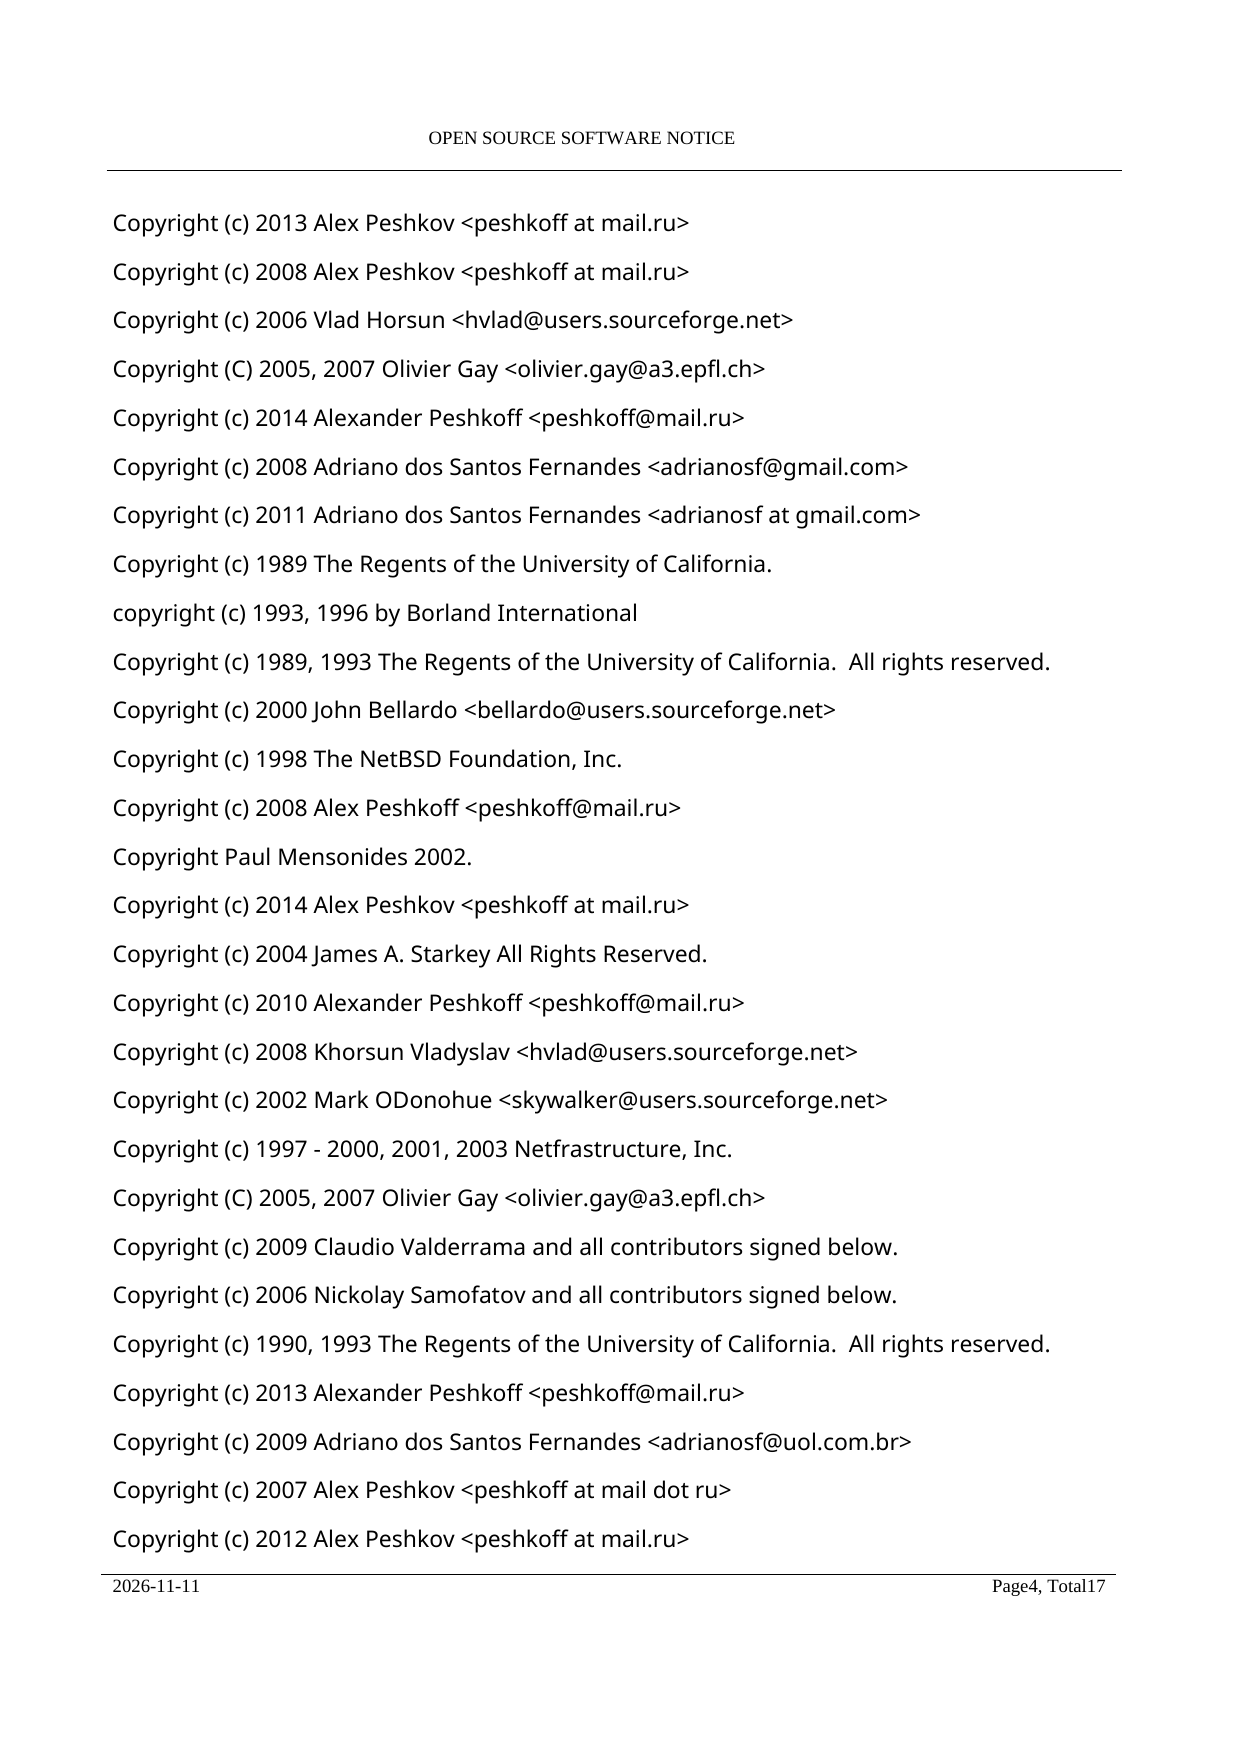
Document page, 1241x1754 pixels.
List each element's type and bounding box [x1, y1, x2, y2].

text [112, 206, 1128, 1555]
